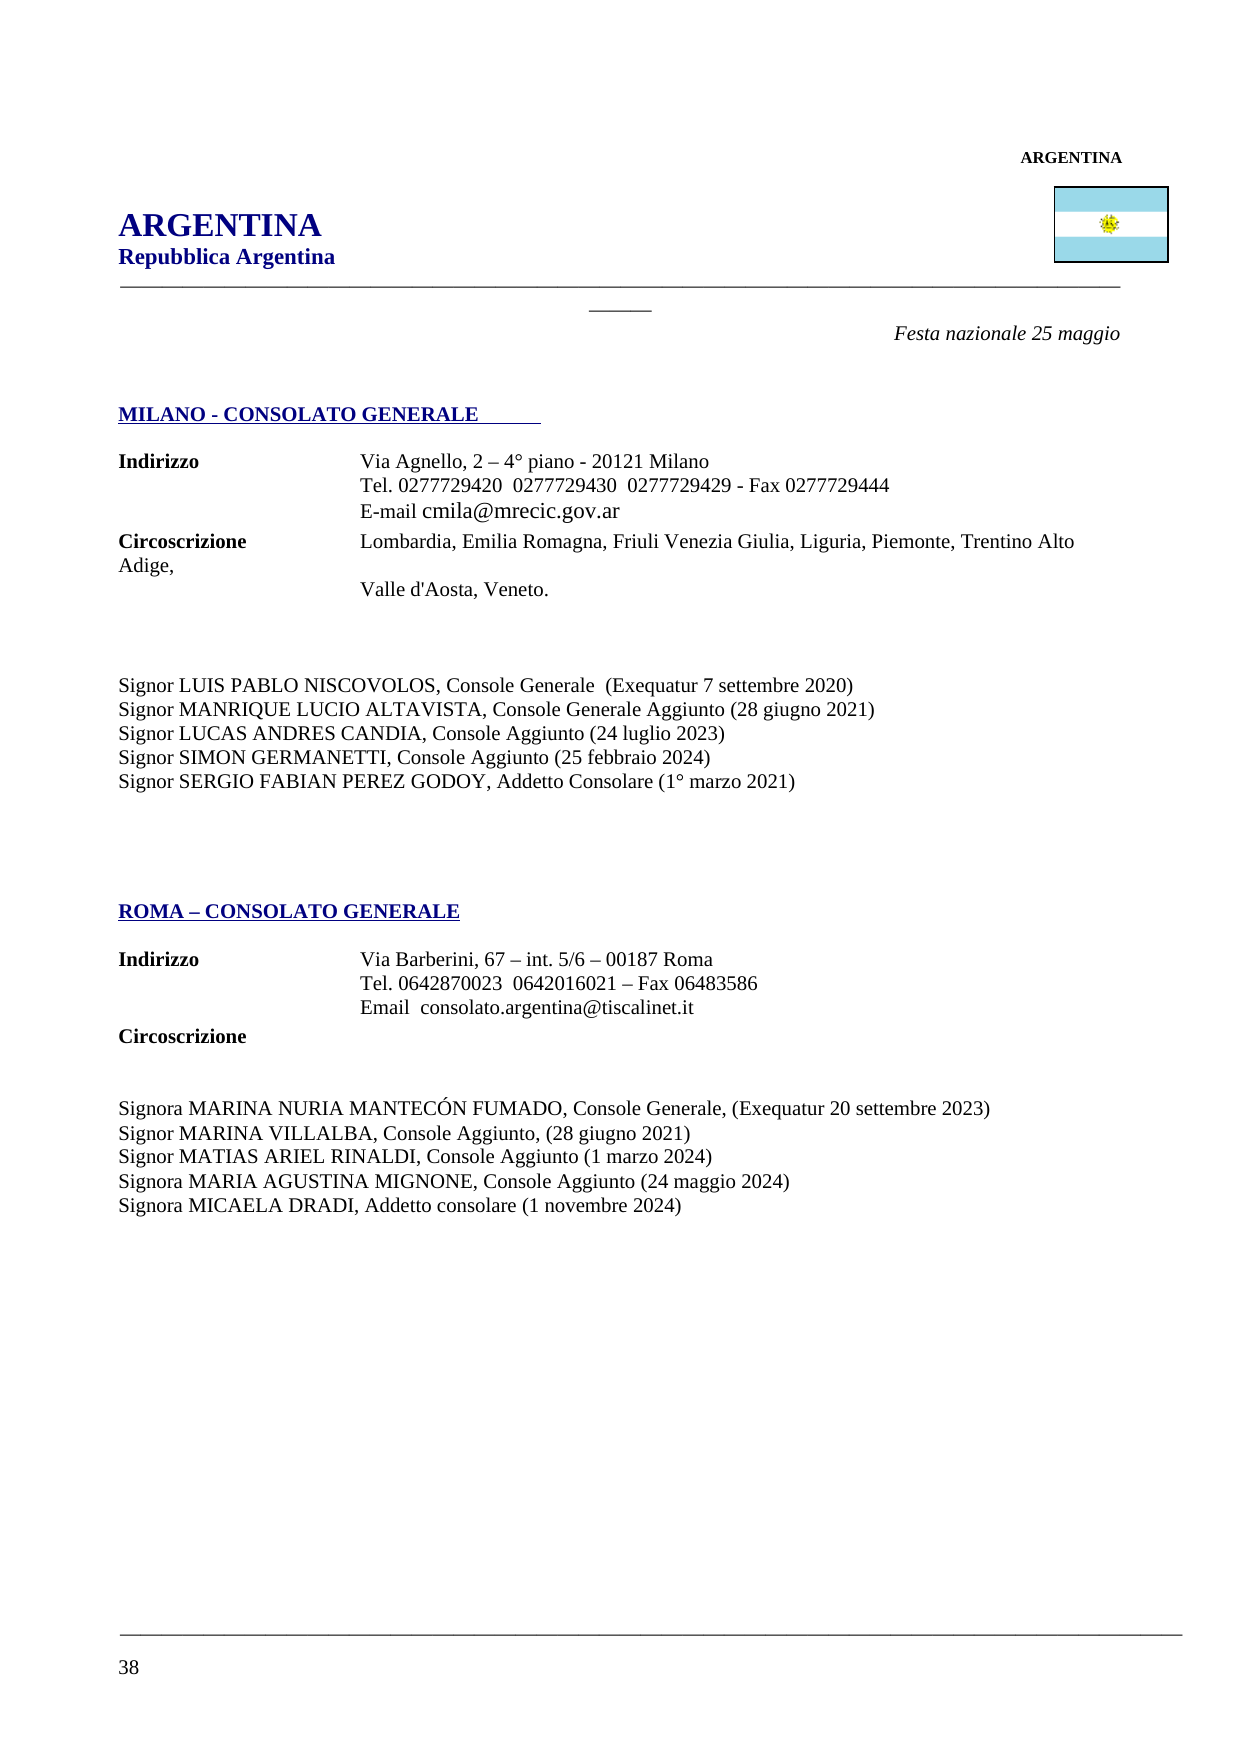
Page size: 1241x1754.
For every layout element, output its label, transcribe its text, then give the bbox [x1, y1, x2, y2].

text MILANO - CONSOLATO GENERALE [118, 402, 1122, 426]
text Signor LUCAS ANDRES CANDIA, Console Aggiunto (24 luglio 2023) [118, 721, 1122, 745]
text Signor MATIAS ARIEL RINALDI, Console Aggiunto (1 marzo 2024) [118, 1144, 1122, 1168]
text ——————————————————————————————————————————————————— [118, 273, 1122, 321]
text Signor SIMON GERMANETTI, Console Aggiunto (25 febbraio 2024) [118, 745, 1122, 769]
text Tel. 0642870023 0642016021 – Fax 06483586 [118, 971, 1122, 995]
text Circoscrizione Lombardia, Emilia Romagna, Friuli Venezia Giulia, Liguria, Piemonte, Trentino Alto Adige, [118, 529, 1122, 577]
text Signor MARINA VILLALBA, Console Aggiunto, (28 giugno 2021) [118, 1120, 1122, 1144]
text Repubblica Argentina [118, 243, 1122, 270]
text E-mail cmila@mrecic.gov.ar [118, 497, 1122, 523]
text Tel. 0277729420 0277729430 0277729429 - Fax 0277729444 [118, 473, 1122, 497]
text Email consolato.argentina@tiscalinet.it [118, 995, 1122, 1019]
text Signor LUIS PABLO NISCOVOLOS, Console Generale (Exequatur 7 settembre 2020) [118, 673, 1122, 697]
picture [1055, 188, 1167, 261]
text ROMA – CONSOLATO GENERALE [118, 899, 1122, 923]
text Circoscrizione [118, 1024, 1122, 1048]
text Valle d'Aosta, Veneto. [118, 577, 1122, 601]
text ARGENTINA [118, 205, 1053, 243]
text Indirizzo Via Agnello, 2 – 4° piano - 20121 Milano [118, 449, 1122, 473]
text Signora MARIA AGUSTINA MIGNONE, Console Aggiunto (24 maggio 2024) [118, 1168, 1122, 1193]
text Signora MARINA NURIA MANTECÓN FUMADO, Console Generale, (Exequatur 20 settembre 2023) [118, 1096, 1122, 1120]
text Signor SERGIO FABIAN PEREZ GODOY, Addetto Consolare (1° marzo 2021) [118, 769, 1122, 793]
text Signora MICAELA DRADI, Addetto consolare (1 novembre 2024) [118, 1193, 1122, 1217]
text Signor MANRIQUE LUCIO ALTAVISTA, Console Generale Aggiunto (28 giugno 2021) [118, 697, 1122, 721]
text Festa nazionale 25 maggio [118, 321, 1122, 345]
text ARGENTINA [118, 148, 1122, 167]
text Indirizzo Via Barberini, 67 – int. 5/6 – 00187 Roma [118, 947, 1122, 971]
